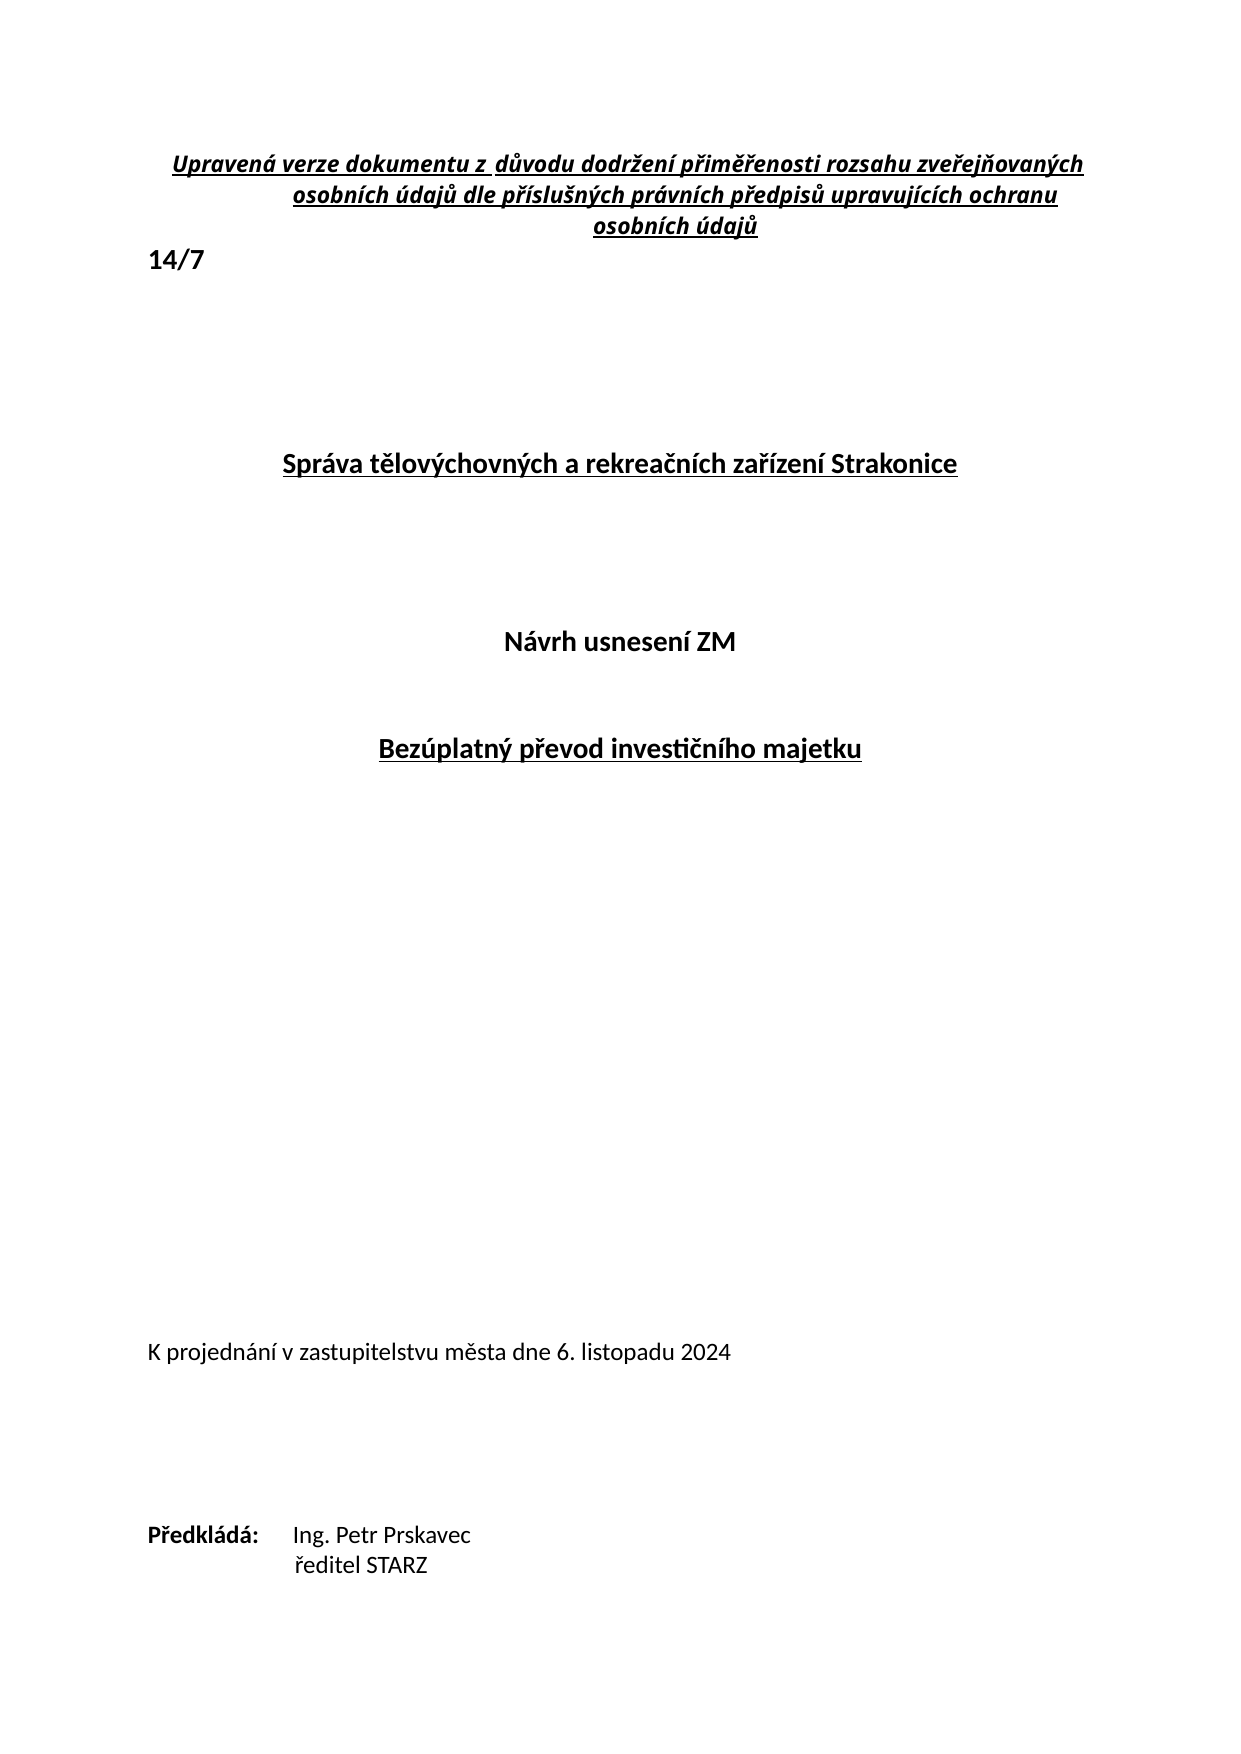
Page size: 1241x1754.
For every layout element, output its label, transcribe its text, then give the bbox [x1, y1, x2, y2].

text 14/7 [148, 241, 1093, 277]
text Předkládá: Ing. Petr Prskavec [148, 1519, 1093, 1549]
text K projednání v zastupitelstvu města dne 6. listopadu 2024 [148, 1229, 1093, 1366]
text Správa tělovýchovných a rekreačních zařízení Strakonice [148, 445, 1093, 481]
text Návrh usnesení ZM [148, 623, 1093, 659]
text Bezúplatný převod investičního majetku [148, 730, 1093, 766]
text Upravená verze dokumentu z důvodu dodržení přiměřenosti rozsahu zveřejňovaných osobních údajů dle příslušných právních předpisů upravujících ochranu osobních údajů [148, 148, 1093, 241]
text ředitel STARZ [148, 1549, 1093, 1580]
